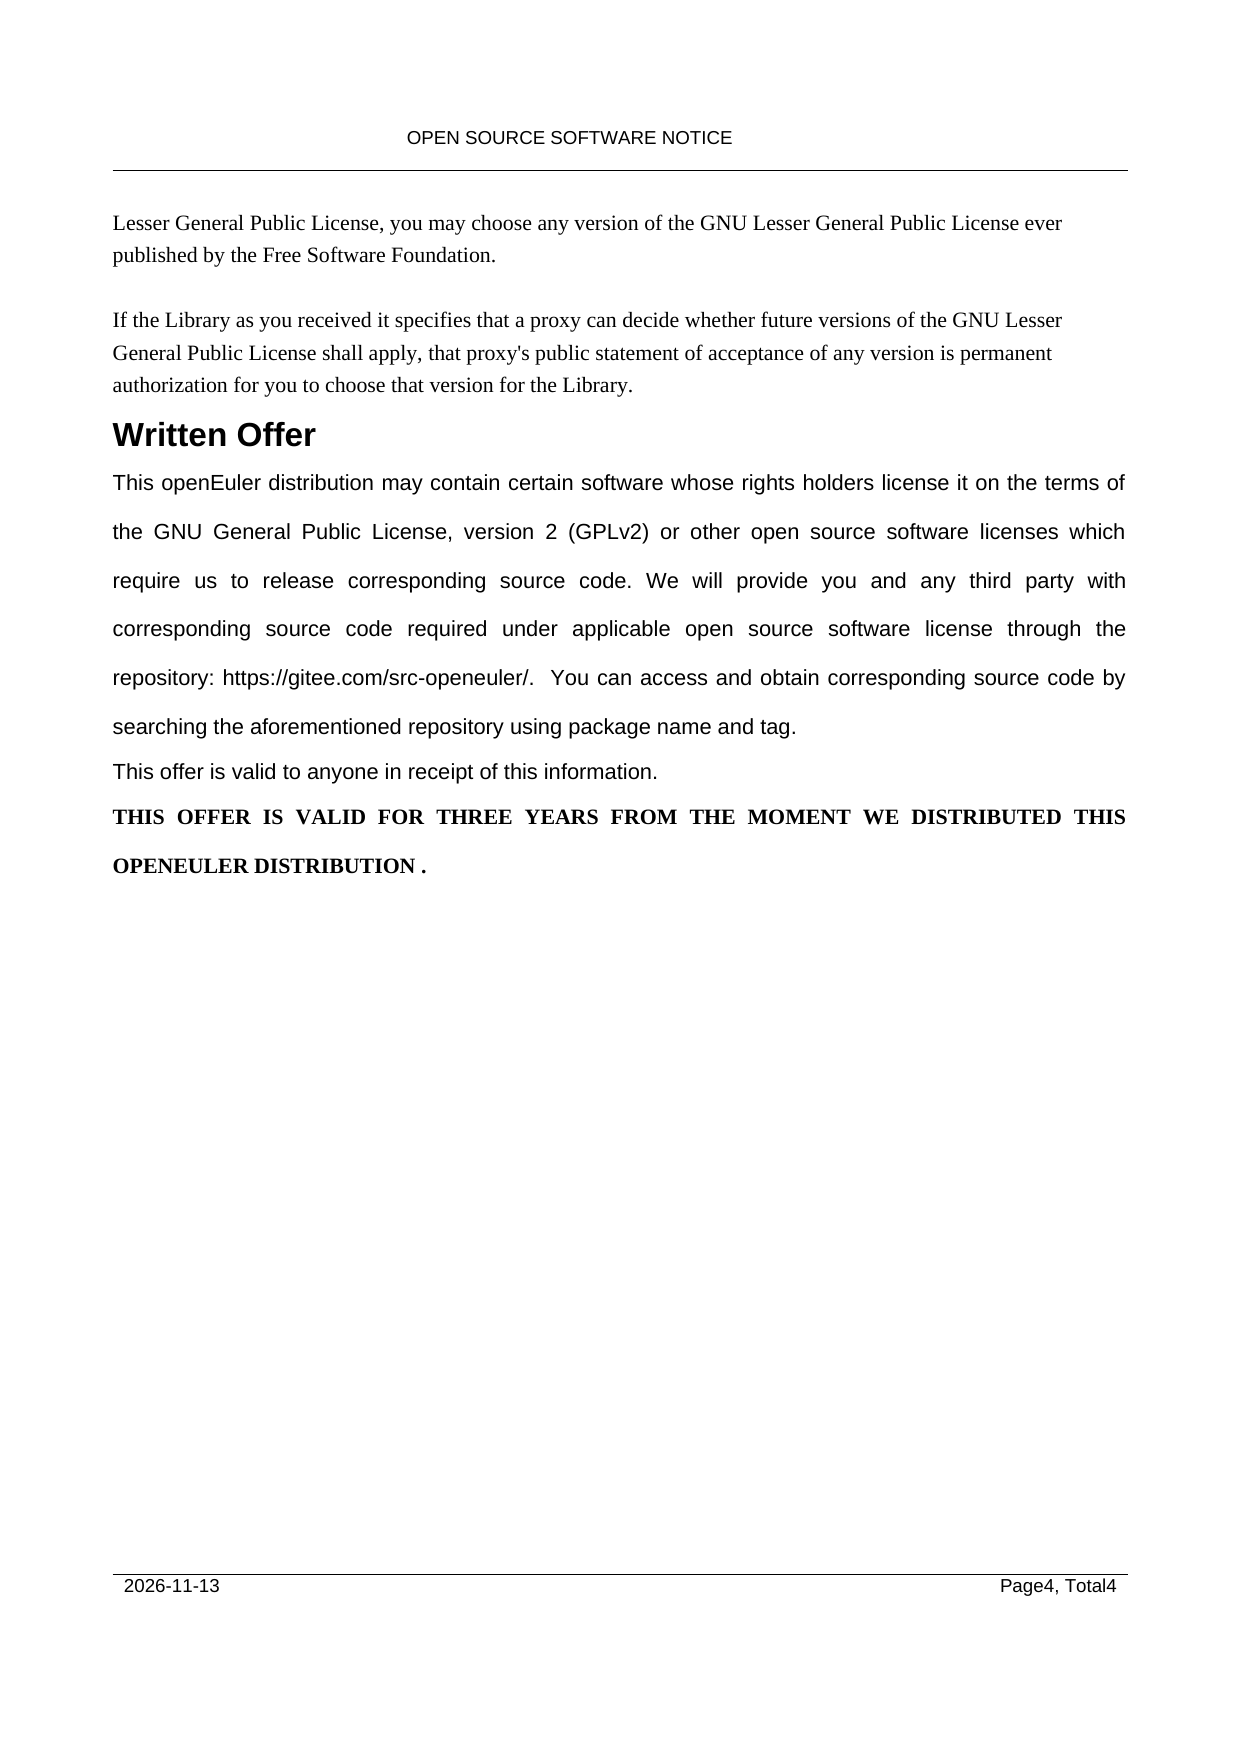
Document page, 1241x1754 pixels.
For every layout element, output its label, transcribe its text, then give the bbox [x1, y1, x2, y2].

text This openEuler distribution may contain certain software whose rights holders license it on the terms of the GNU General Public License, version 2 (GPLv2) or other open source software licenses which require us to release corresponding source code. We will provide you and any third party with corresponding source code required under applicable open source software license through the repository: https://gitee.com/src-openeuler/. You can access and obtain corresponding source code by searching the aforementioned repository using package name and tag. [112, 466, 1128, 743]
text Written Offer [112, 401, 1128, 466]
text This offer is valid to anyone in receipt of this information. [112, 755, 1128, 788]
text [112, 206, 1128, 401]
text THIS OFFER IS VALID FOR THREE YEARS FROM THE MOMENT WE DISTRIBUTED THIS OPENEULER DISTRIBUTION . [112, 800, 1128, 882]
